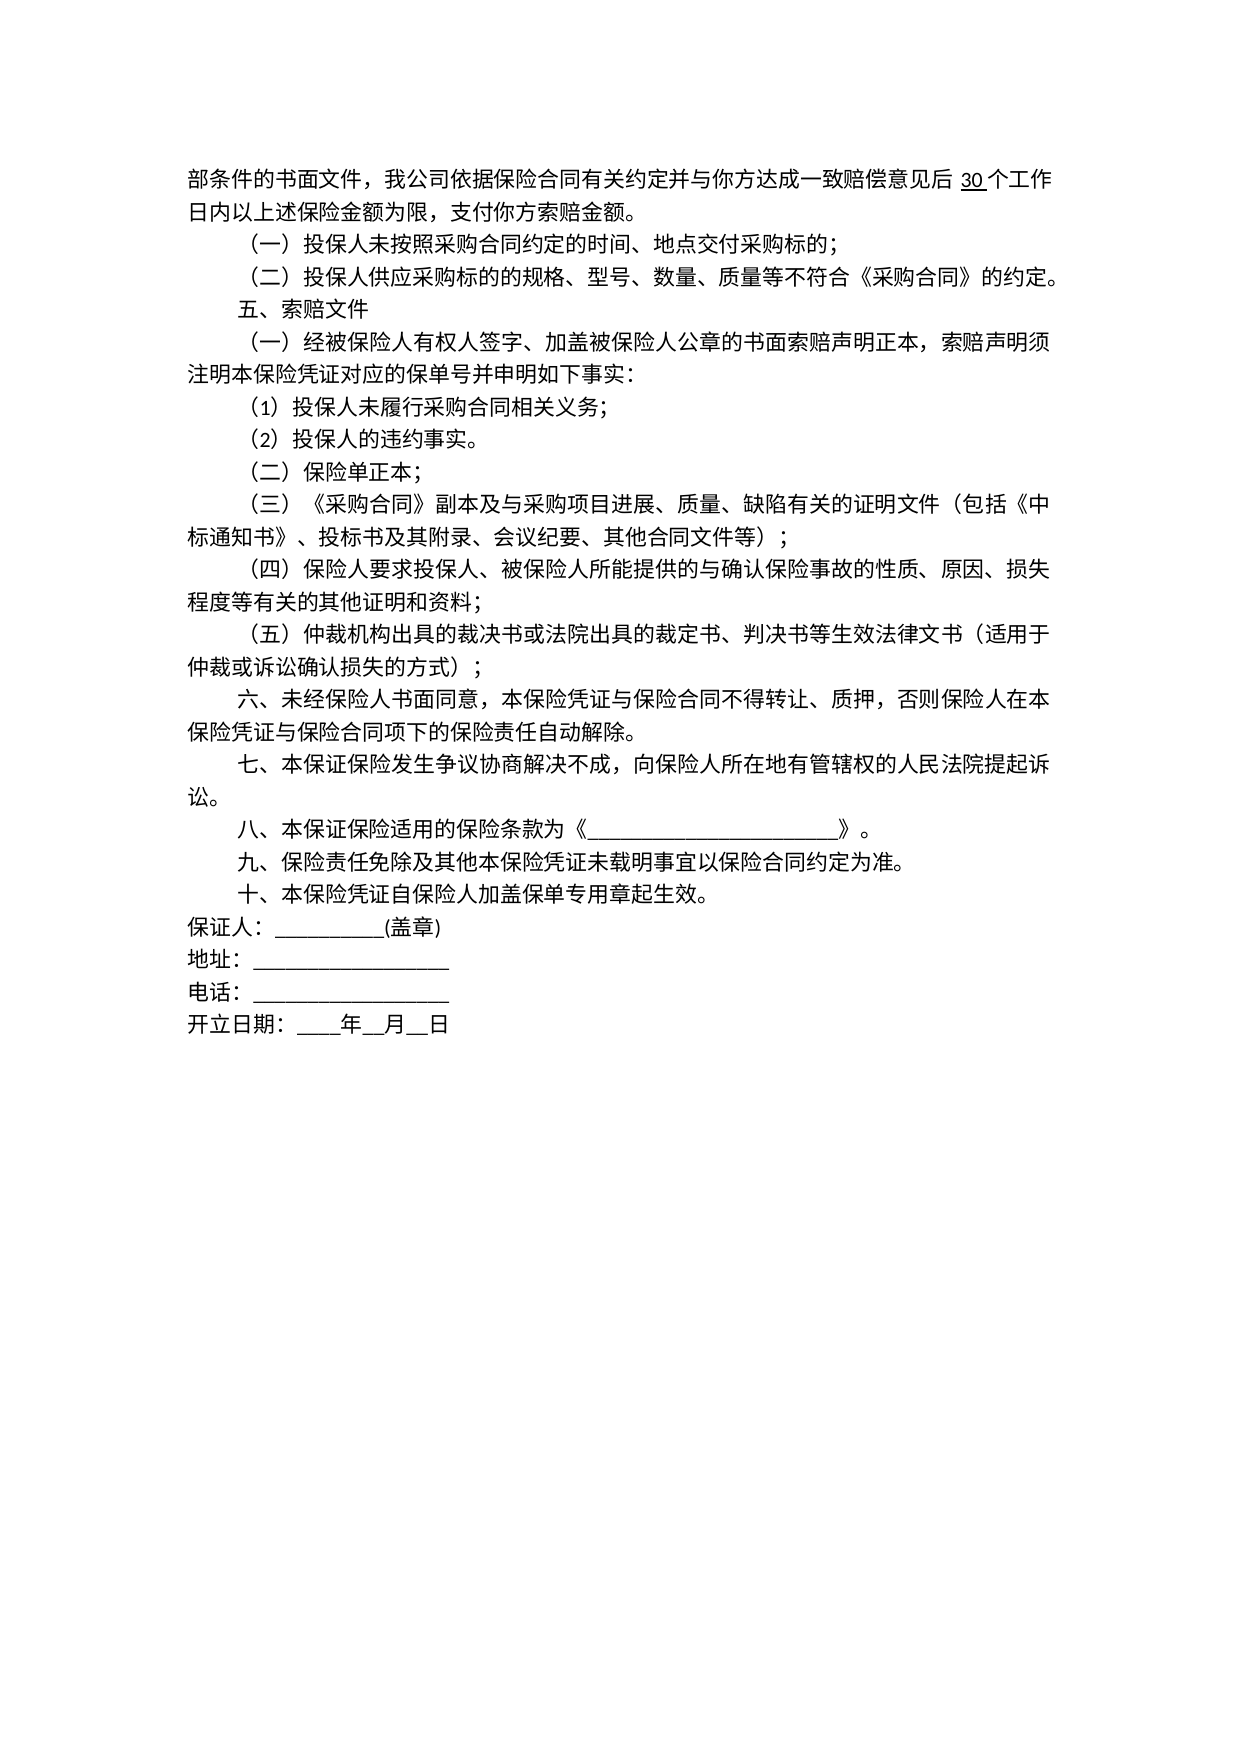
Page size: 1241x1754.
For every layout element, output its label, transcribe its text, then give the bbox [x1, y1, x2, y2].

text 开立日期：____年__月__日 [187, 1007, 1053, 1039]
text 九、保险责任免除及其他本保险凭证未载明事宜以保险合同约定为准。 [187, 844, 1053, 877]
text （二）保险单正本； [187, 454, 1053, 487]
text （一）投保人未按照采购合同约定的时间、地点交付采购标的； [187, 227, 1053, 259]
text （1）投保人未履行采购合同相关义务； [187, 389, 1053, 422]
text 电话：__________________ [187, 974, 1053, 1007]
text 地址：__________________ [187, 942, 1053, 974]
text （三）《采购合同》副本及与采购项目进展、质量、缺陷有关的证明文件（包括《中标通知书》、投标书及其附录、会议纪要、其他合同文件等）； [187, 487, 1053, 552]
text （2）投保人的违约事实。 [187, 422, 1053, 454]
text 保证人：__________(盖章) [187, 909, 1053, 942]
text （二）投保人供应采购标的的规格、型号、数量、质量等不符合《采购合同》的约定。 [187, 259, 1053, 292]
text （五）仲裁机构出具的裁决书或法院出具的裁定书、判决书等生效法律文书（适用于仲裁或诉讼确认损失的方式）； [187, 617, 1053, 682]
text 六、未经保险人书面同意，本保险凭证与保险合同不得转让、质押，否则保险人在本保险凭证与保险合同项下的保险责任自动解除。 [187, 682, 1053, 747]
text （一）经被保险人有权人签字、加盖被保险人公章的书面索赔声明正本，索赔声明须注明本保险凭证对应的保单号并申明如下事实： [187, 324, 1053, 389]
text 五、索赔文件 [187, 292, 1053, 324]
text 七、本保证保险发生争议协商解决不成，向保险人所在地有管辖权的人民法院提起诉讼。 [187, 747, 1053, 812]
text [187, 162, 1053, 227]
text 十、本保险凭证自保险人加盖保单专用章起生效。 [187, 877, 1053, 909]
text （四）保险人要求投保人、被保险人所能提供的与确认保险事故的性质、原因、损失程度等有关的其他证明和资料； [187, 552, 1053, 617]
text 八、本保证保险适用的保险条款为《_______________________》。 [187, 812, 1053, 844]
